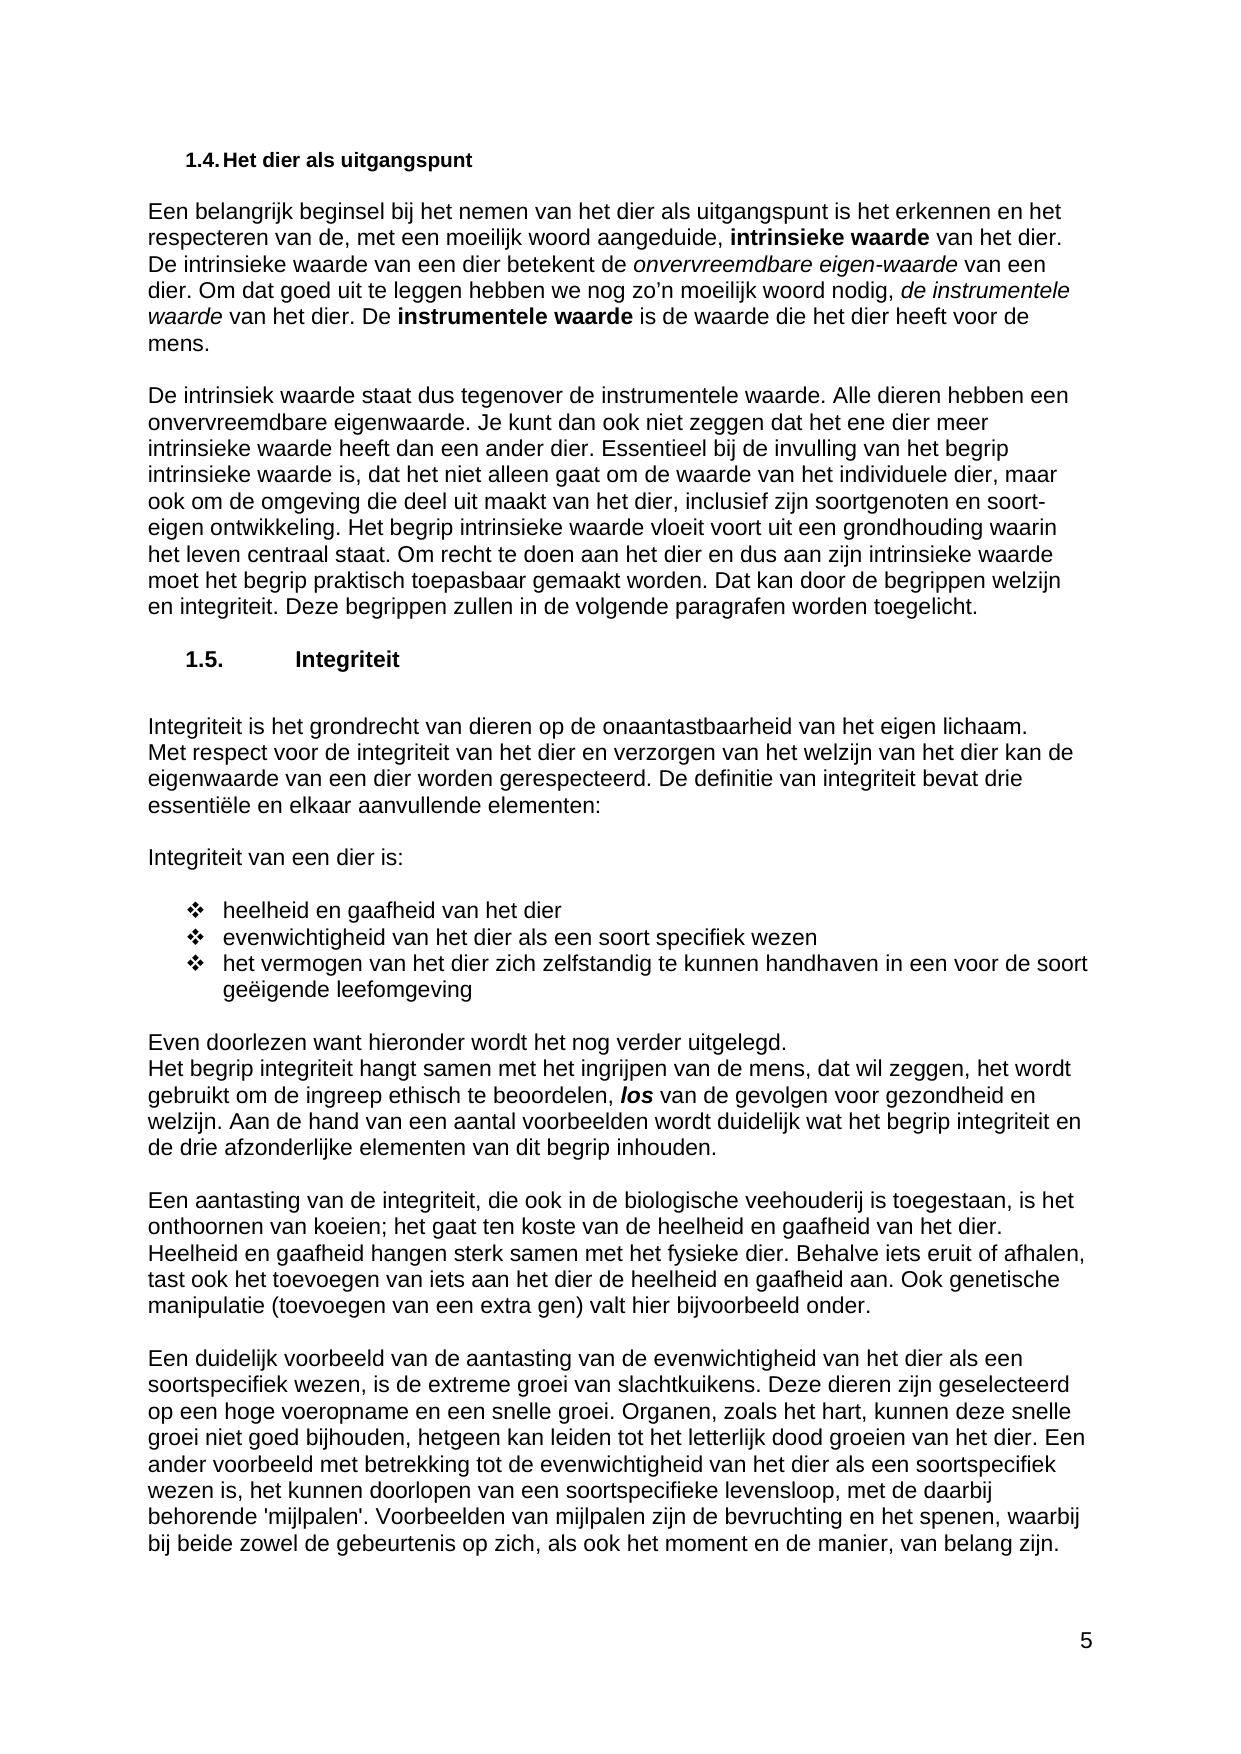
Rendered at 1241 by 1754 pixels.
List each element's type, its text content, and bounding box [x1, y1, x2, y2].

subtitle Integriteit [185, 646, 1093, 672]
text Een belangrijk beginsel bij het nemen van het dier als uitgangspunt is het erkennen en het respecteren van de, met een moeilijk woord aangeduide, intrinsieke waarde van het dier. De intrinsieke waarde van een dier betekent de onvervreemdbare eigen-waarde van een dier. Om dat goed uit te leggen hebben we nog zo’n moeilijk woord nodig, de instrumentele waarde van het dier. De instrumentele waarde is de waarde die het dier heeft voor de mens. [148, 198, 1093, 356]
list evenwichtigheid van het dier als een soort specifiek wezen [185, 923, 1093, 950]
text Integriteit is het grondrecht van dieren op de onaantastbaarheid van het eigen lichaam. [148, 713, 1093, 739]
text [148, 1345, 1093, 1556]
text Met respect voor de integriteit van het dier en verzorgen van het welzijn van het dier kan de eigenwaarde van een dier worden gerespecteerd. De definitie van integriteit bevat drie essentiële en elkaar aanvullende elementen: [148, 739, 1093, 818]
text Het begrip integriteit hangt samen met het ingrijpen van de mens, dat wil zeggen, het wordt gebruikt om de ingreep ethisch te beoordelen, los van de gevolgen voor gezondheid en welzijn. Aan de hand van een aantal voorbeelden wordt duidelijk wat het begrip integriteit en de drie afzonderlijke elementen van dit begrip inhouden. [148, 1055, 1093, 1161]
list het vermogen van het dier zich zelfstandig te kunnen handhaven in een voor de soort geëigende leefomgeving [185, 950, 1093, 1002]
text Integriteit van een dier is: [148, 844, 1093, 871]
subtitle Het dier als uitgangspunt [185, 148, 1093, 172]
text Even doorlezen want hieronder wordt het nog verder uitgelegd. [148, 1029, 1093, 1055]
list heelheid en gaafheid van het dier [185, 897, 1093, 923]
text De intrinsiek waarde staat dus tegenover de instrumentele waarde. Alle dieren hebben een onvervreemdbare eigenwaarde. Je kunt dan ook niet zeggen dat het ene dier meer intrinsieke waarde heeft dan een ander dier. Essentieel bij de invulling van het begrip intrinsieke waarde is, dat het niet alleen gaat om de waarde van het individuele dier, maar ook om de omgeving die deel uit maakt van het dier, inclusief zijn soortgenoten en soort-eigen ontwikkeling. Het begrip intrinsieke waarde vloeit voort uit een grondhouding waarin het leven centraal staat. Om recht te doen aan het dier en dus aan zijn intrinsieke waarde moet het begrip praktisch toepasbaar gemaakt worden. Dat kan door de begrippen welzijn en integriteit. Deze begrippen zullen in de volgende paragrafen worden toegelicht. [148, 382, 1093, 619]
text Een aantasting van de integriteit, die ook in de biologische veehouderij is toegestaan, is het onthoornen van koeien; het gaat ten koste van de heelheid en gaafheid van het dier. Heelheid en gaafheid hangen sterk samen met het fysieke dier. Behalve iets eruit of afhalen, tast ook het toevoegen van iets aan het dier de heelheid en gaafheid aan. Ook genetische manipulatie (toevoegen van een extra gen) valt hier bijvoorbeeld onder. [148, 1187, 1093, 1319]
